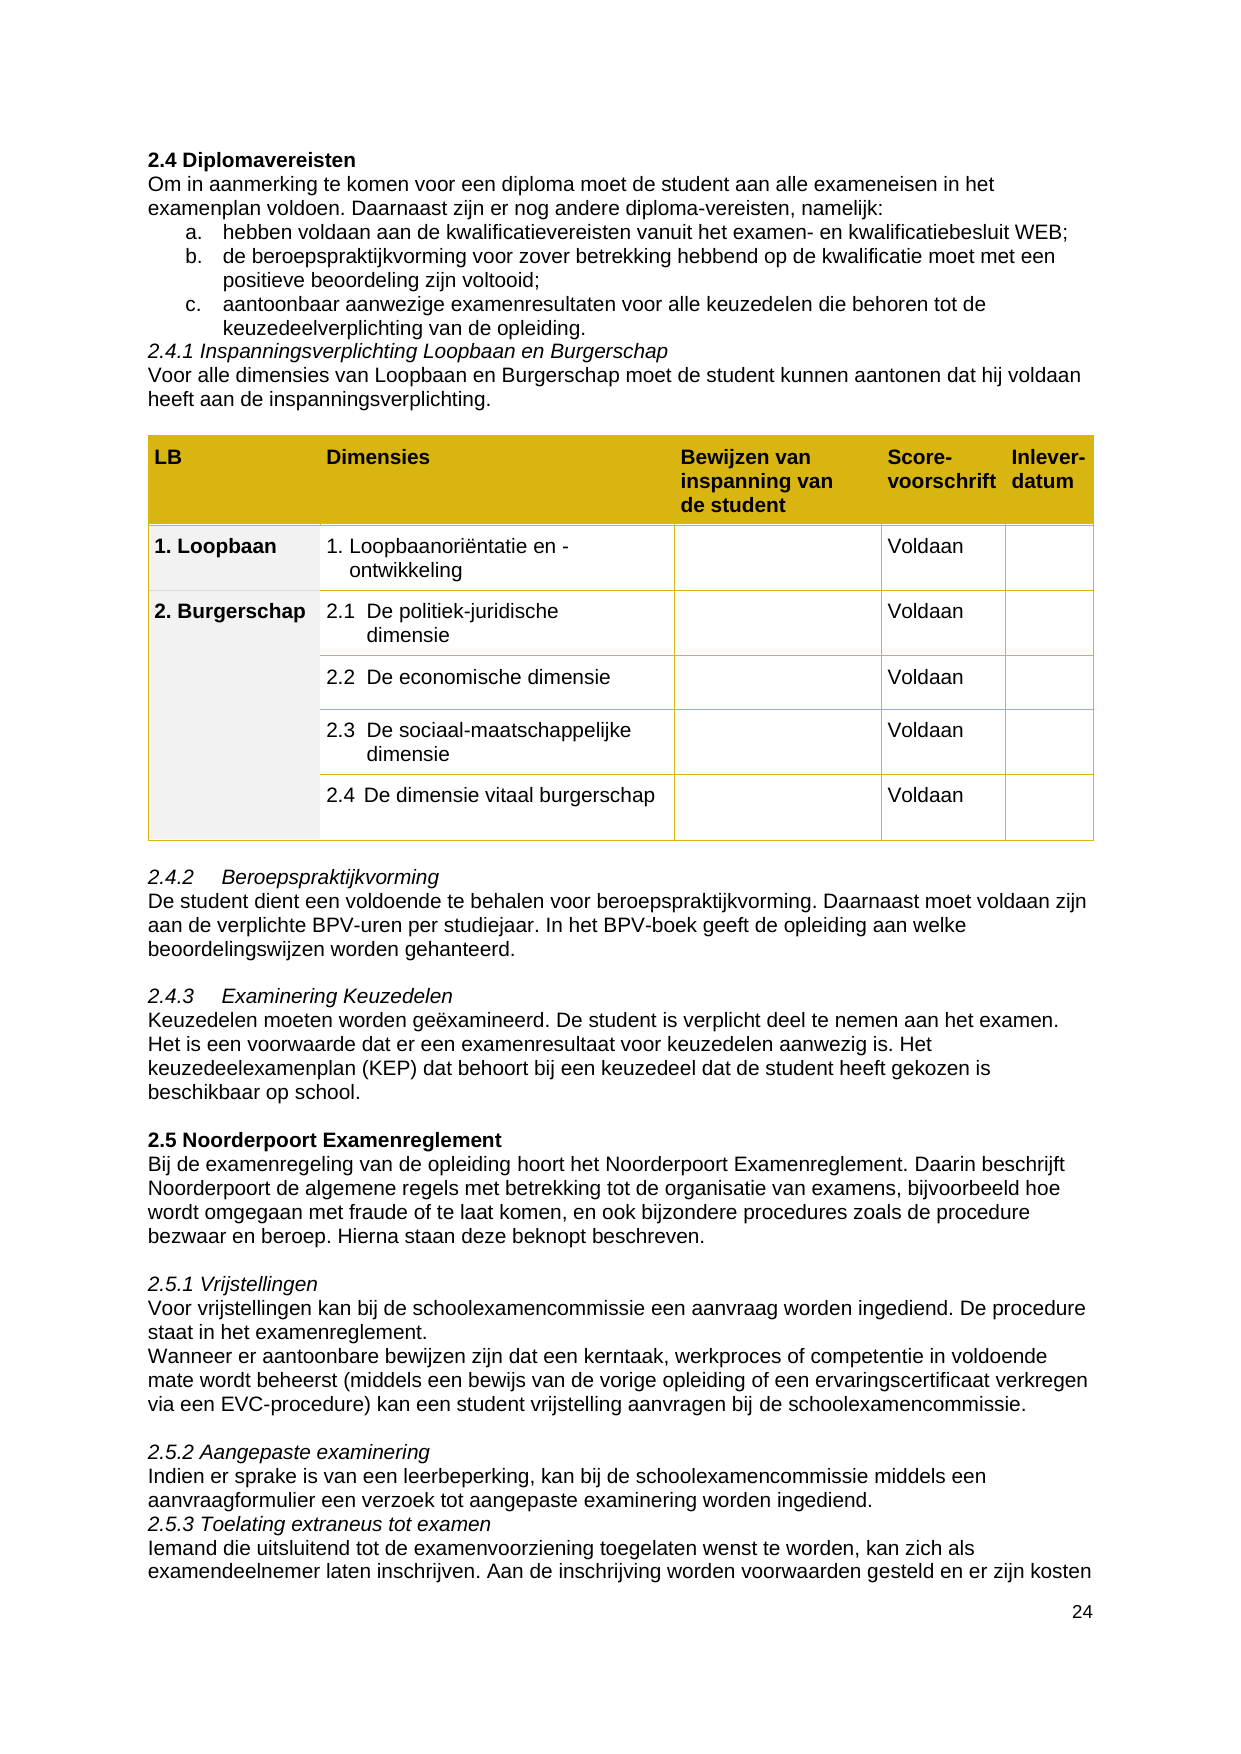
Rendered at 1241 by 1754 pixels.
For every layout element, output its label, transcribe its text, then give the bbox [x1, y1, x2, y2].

table_cell Voldaan [882, 591, 1005, 655]
subtitle 2.5 Noorderpoort Examenreglement [148, 1128, 1092, 1152]
table_header Dimensies [321, 436, 674, 524]
table_cell Voldaan [882, 656, 1005, 708]
text Wanneer er aantoonbare bewijzen zijn dat een kerntaak, werkproces of competentie in voldoende mate wordt beheerst (middels een bewijs van de vorige opleiding of een ervaringscertificaat verkregen via een EVC-procedure) kan een student vrijstelling aanvragen bij de schoolexamencommissie. [148, 1344, 1092, 1416]
table_cell [1006, 710, 1093, 774]
table_cell [1006, 775, 1093, 839]
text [148, 1535, 1092, 1583]
table_header Inlever- datum [1006, 436, 1093, 524]
table_cell 2.3 De sociaal-maatschappelijke dimensie [320, 710, 674, 774]
text Bij de examenregeling van de opleiding hoort het Noorderpoort Examenreglement. Daarin beschrijft Noorderpoort de algemene regels met betrekking tot de organisatie van examens, bijvoorbeeld hoe wordt omgegaan met fraude of te laat komen, en ook bijzondere procedures zoals de procedure bezwaar en beroep. Hierna staan deze beknopt beschreven. [148, 1152, 1092, 1248]
text Om in aanmerking te komen voor een diploma moet de student aan alle exameneisen in het examenplan voldoen. Daarnaast zijn er nog andere diploma-vereisten, namelijk: [148, 172, 1092, 219]
subtitle 2.4.3 Examinering Keuzedelen [148, 984, 1092, 1008]
table_header Score-voorschrift [882, 436, 1005, 524]
table_cell [675, 591, 881, 655]
text Keuzedelen moeten worden geëxamineerd. De student is verplicht deel te nemen aan het examen. Het is een voorwaarde dat er een examenresultaat voor keuzedelen aanwezig is. Het keuzedeelexamenplan (KEP) dat behoort bij een keuzedeel dat de student heeft gekozen is beschikbaar op school. [148, 1008, 1092, 1104]
table_cell 2.1 De politiek-juridische dimensie [320, 591, 674, 655]
subtitle 2.5.3 Toelating extraneus tot examen [148, 1511, 1092, 1535]
table_cell [675, 526, 881, 590]
table_cell Voldaan [882, 526, 1005, 590]
subtitle 2.4 Diplomavereisten [148, 148, 1092, 172]
table_cell 2. Burgerschap [149, 591, 320, 839]
text De student dient een voldoende te behalen voor beroepspraktijkvorming. Daarnaast moet voldaan zijn aan de verplichte BPV-uren per studiejaar. In het BPV-boek geeft de opleiding aan welke beoordelingswijzen worden gehanteerd. [148, 888, 1092, 960]
table_cell 1. Loopbaan [149, 526, 320, 590]
table_cell Voldaan [882, 775, 1005, 839]
list aantoonbaar aanwezige examenresultaten voor alle keuzedelen die behoren tot de keuzedeelverplichting van de opleiding. [185, 291, 1092, 339]
table_cell [1006, 656, 1093, 708]
subtitle 2.5.1 Vrijstellingen [148, 1272, 1092, 1296]
text Indien er sprake is van een leerbeperking, kan bij de schoolexamencommissie middels een aanvraagformulier een verzoek tot aangepaste examinering worden ingediend. [148, 1463, 1092, 1511]
list hebben voldaan aan de kwalificatievereisten vanuit het examen- en kwalificatiebesluit WEB; [185, 219, 1092, 243]
table_cell [675, 775, 881, 839]
table_cell Voldaan [882, 710, 1005, 774]
subtitle 2.5.2 Aangepaste examinering [148, 1439, 1092, 1463]
table_header Bewijzen van inspanning van de student [675, 436, 881, 524]
text Voor alle dimensies van Loopbaan en Burgerschap moet de student kunnen aantonen dat hij voldaan heeft aan de inspanningsverplichting. [148, 363, 1092, 411]
table_cell De dimensie vitaal burgerschap [320, 775, 674, 839]
text Voor vrijstellingen kan bij de schoolexamencommissie een aanvraag worden ingediend. De procedure staat in het examenreglement. [148, 1296, 1092, 1344]
table_cell [1006, 591, 1093, 655]
table_cell [1006, 526, 1093, 590]
subtitle 2.4.1 Inspanningsverplichting Loopbaan en Burgerschap [148, 339, 1092, 363]
table_cell 2.2 De economische dimensie [320, 656, 674, 708]
subtitle 2.4.2 Beroepspraktijkvorming [148, 864, 1092, 888]
table_cell [675, 656, 881, 708]
table_header LB [149, 436, 320, 524]
list de beroepspraktijkvorming voor zover betrekking hebbend op de kwalificatie moet met een positieve beoordeling zijn voltooid; [185, 243, 1092, 291]
table_cell 1. Loopbaanoriëntatie en - ontwikkeling [320, 526, 674, 590]
table_cell [675, 710, 881, 774]
